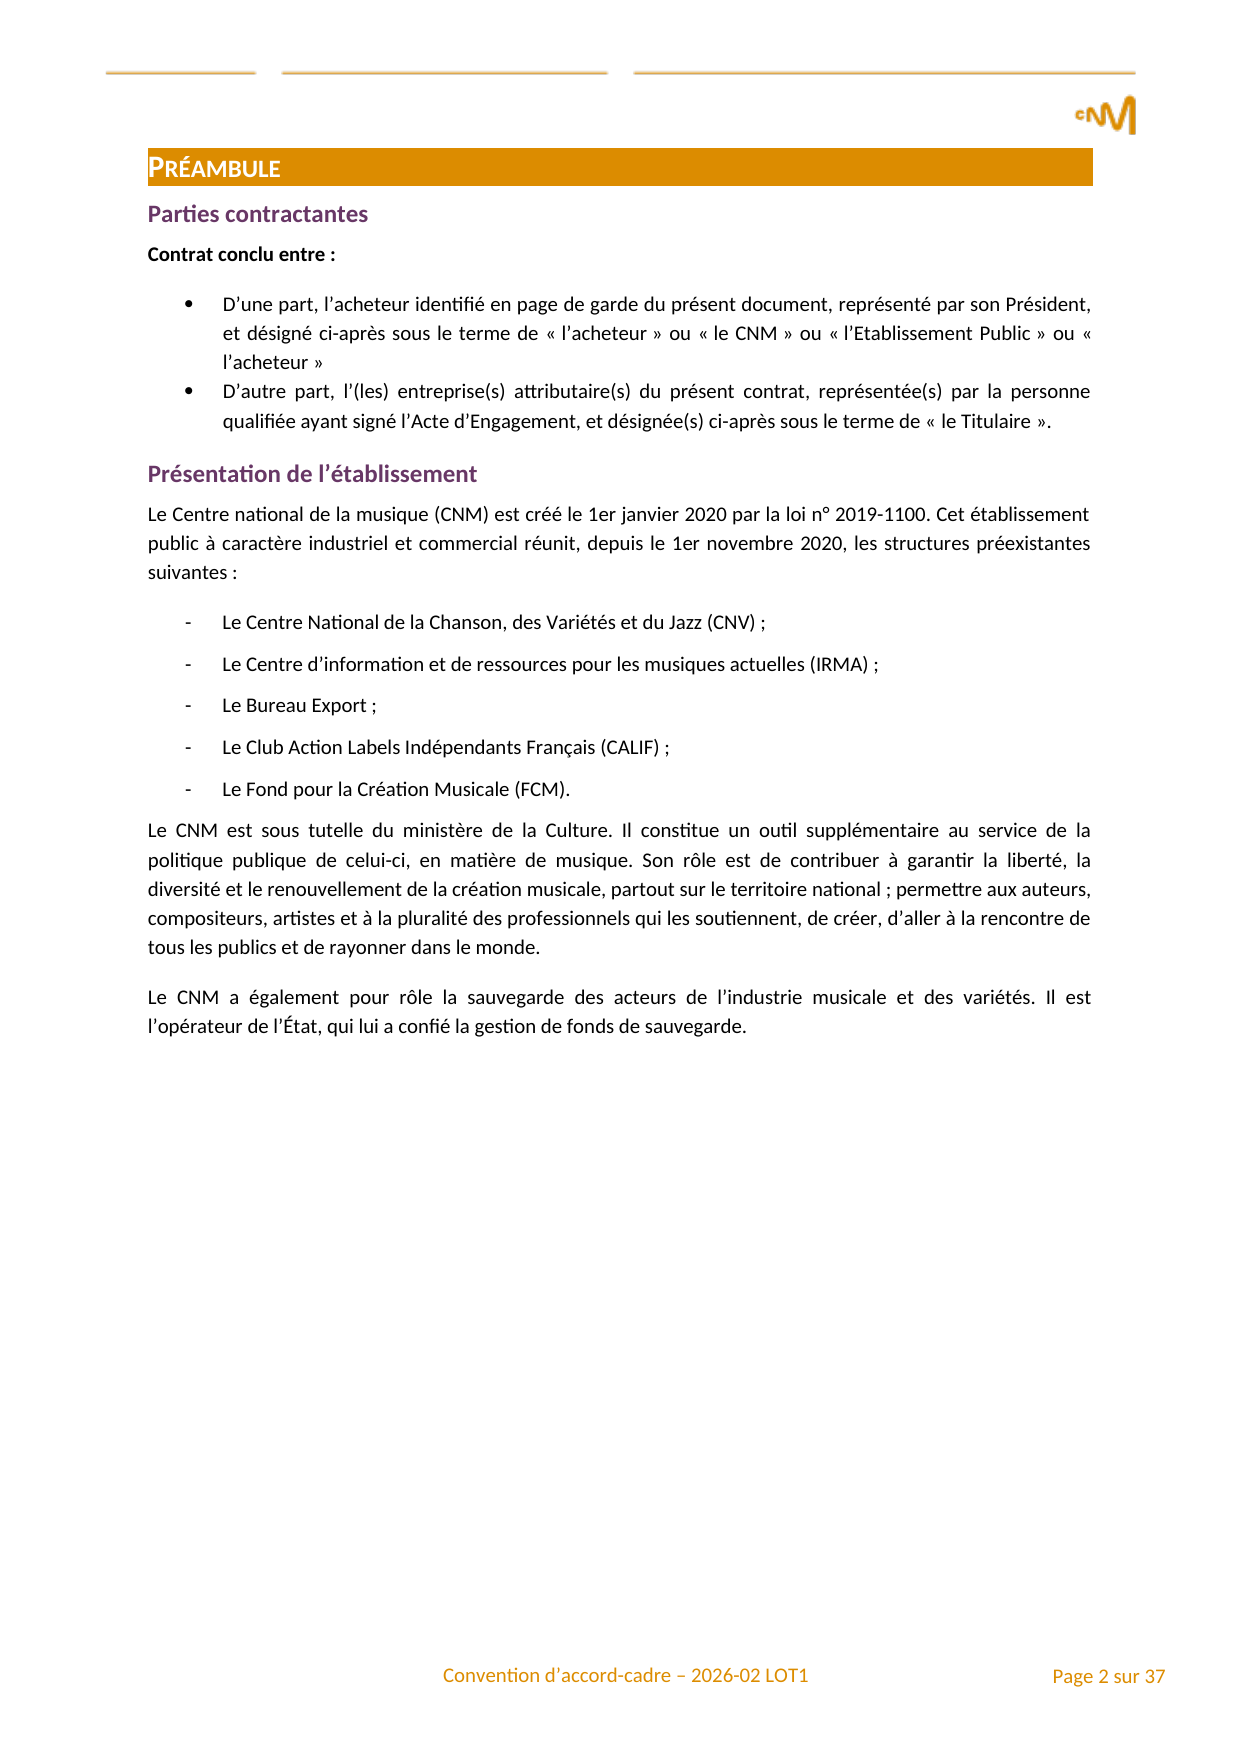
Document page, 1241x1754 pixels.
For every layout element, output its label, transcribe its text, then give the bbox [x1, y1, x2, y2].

list Le Fond pour la Création Musicale (FCM). [185, 776, 1093, 801]
text Contrat conclu entre : [148, 241, 1093, 267]
text Le CNM est sous tutelle du ministère de la Culture. Il constitue un outil supplémentaire au service de la politique publique de celui-ci, en matière de musique. Son rôle est de contribuer à garantir la liberté, la diversité et le renouvellement de la création musicale, partout sur le territoire national ; permettre aux auteurs, compositeurs, artistes et à la pluralité des professionnels qui les soutiennent, de créer, d’aller à la rencontre de tous les publics et de rayonner dans le monde. [148, 818, 1093, 960]
subtitle Présentation de l’établissement [148, 458, 1093, 488]
list D’autre part, l’(les) entreprise(s) attributaire(s) du présent contrat, représentée(s) par la personne qualifiée ayant signé l’Acte d’Engagement, et désignée(s) ci-après sous le terme de « le Titulaire ». [185, 379, 1093, 433]
list Le Club Action Labels Indépendants Français (CALIF) ; [185, 734, 1093, 760]
subtitle Parties contractantes [148, 198, 1093, 229]
list D’une part, l’acheteur identifié en page de garde du présent document, représenté par son Président, et désigné ci-après sous le terme de « l’acheteur » ou « le CNM » ou « l’Etablissement Public » ou « l’acheteur » [185, 291, 1093, 375]
list Le Bureau Export ; [185, 693, 1093, 718]
text Le CNM a également pour rôle la sauvegarde des acteurs de l’industrie musicale et des variétés. Il est l’opérateur de l’État, qui lui a confié la gestion de fonds de sauvegarde. [148, 984, 1093, 1039]
list Le Centre National de la Chanson, des Variétés et du Jazz (CNV) ; [185, 609, 1093, 635]
subtitle Préambule [148, 148, 1093, 186]
text Le Centre national de la musique (CNM) est créé le 1er janvier 2020 par la loi n° 2019-1100. Cet établissement public à caractère industriel et commercial réunit, depuis le 1er novembre 2020, les structures préexistantes suivantes : [148, 501, 1093, 585]
list Le Centre d’information et de ressources pour les musiques actuelles (IRMA) ; [185, 651, 1093, 676]
